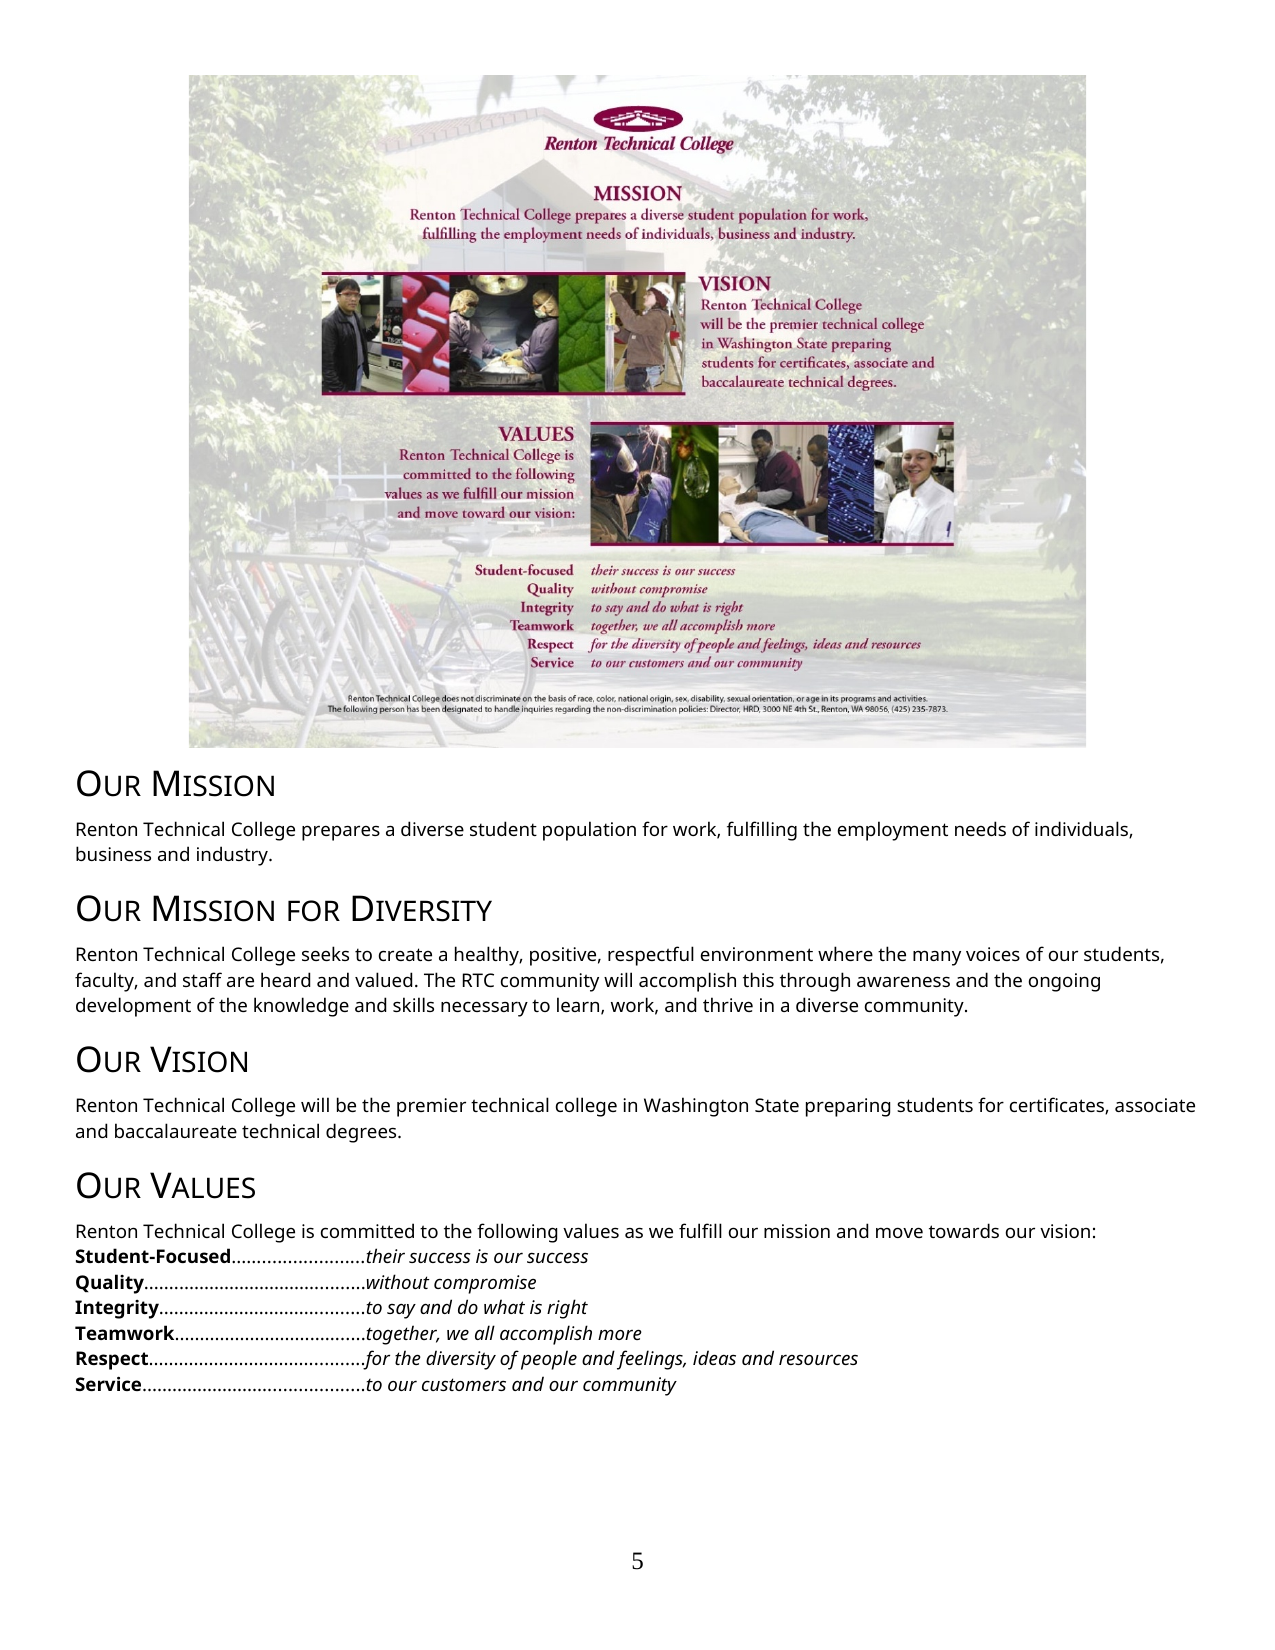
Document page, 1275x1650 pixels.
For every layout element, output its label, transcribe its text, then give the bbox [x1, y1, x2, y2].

text Respect for the diversity of people and feelings, ideas and resources [75, 1346, 1200, 1371]
picture [188, 75, 1087, 748]
text prepares a diverse student population for work, fulfilling the employment needs of individuals, business and industry. [75, 816, 1200, 867]
text Our [75, 758, 1200, 806]
text Student-Focused their success is our success [75, 1243, 1200, 1269]
text is committed to the following values as we fulfill our mission and move towards our vision: [75, 1218, 1200, 1243]
text Quality without compromise [75, 1269, 1200, 1294]
text Technical College will be the premier technical college in preparing students for certificates, associate and baccalaureate technical degrees. [75, 1092, 1200, 1143]
text Our Vision [75, 1035, 1200, 1083]
text Service to our customers and our community [75, 1371, 1200, 1397]
text Our Values [75, 1160, 1200, 1208]
text Integrity to say and do what is right [75, 1294, 1200, 1320]
text seeks to create a healthy, positive, respectful environment where the many voices of our students, faculty, and staff are heard and valued. The RTC community will accomplish this through awareness and the ongoing development of the knowledge and skills necessary to learn, work, and thrive in a diverse community. [75, 941, 1200, 1018]
text Teamwork together, we all accomplish more [75, 1320, 1200, 1346]
text Our for Diversity [75, 884, 1200, 932]
